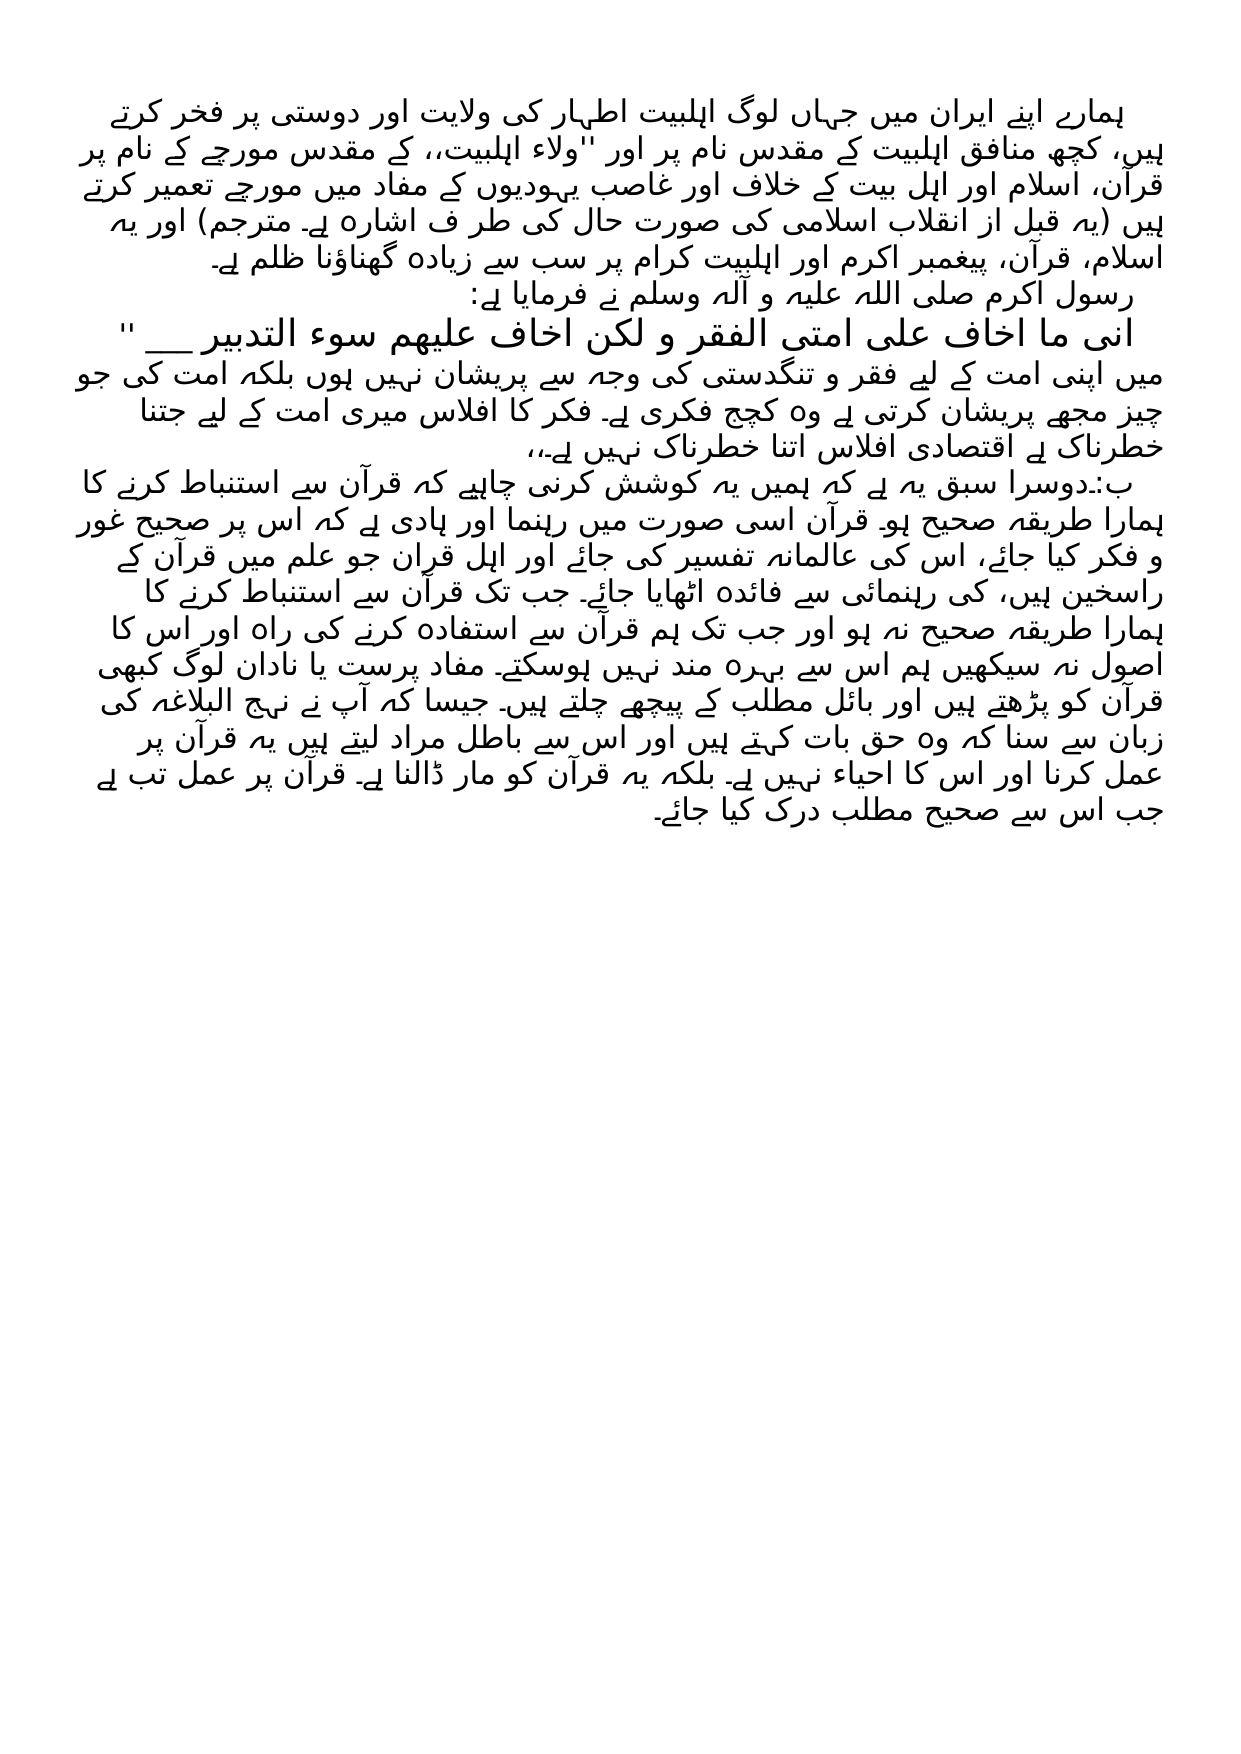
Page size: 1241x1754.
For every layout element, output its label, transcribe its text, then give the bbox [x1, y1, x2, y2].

text رسول اکرم صلی اللہ علیہ و آلہ وسلم نے فرمایا ہے: [75, 276, 1165, 312]
text ب:۔دوسرا سبق یہ ہے کہ ہمیں یہ کوشش کرنی چاہیے کہ قرآن سے استنباط کرنے کا ہمارا طریقہ صحیح ہو۔ قرآن اسی صورت میں رہنما اور ہادی ہے کہ اس پر صحیح غور و فکر کیا جائے، اس کی عالمانہ تفسیر کی جائے اور اہل قران جو علم میں قرآن کے راسخین ہیں، کی رہنمائی سے فائدہ اٹھایا جائے۔ جب تک قرآن سے استنباط کرنے کا ہمارا طریقہ صحیح نہ ہو اور جب تک ہم قرآن سے استفادہ کرنے کی راہ اور اس کا اصول نہ سیکھیں ہم اس سے بہرہ مند نہیں ہوسکتے۔ مفاد پرست یا نادان لوگ کبھی قرآن کو پڑھتے ہیں اور بائل مطلب کے پیچھے چلتے ہیں۔ جیسا کہ آپ نے نہج البلاغہ کی زبان سے سنا کہ وہ حق بات کہتے ہیں اور اس سے باطل مراد لیتے ہیں یہ قرآن پر عمل کرنا اور اس کا احیاء نہیں ہے۔ بلکہ یہ قرآن کو مار ڈالنا ہے۔ قرآن پر عمل تب ہے جب اس سے صحیح مطلب درک کیا جائے۔ [75, 464, 1165, 828]
text ہمارے اپنے ایران میں جہاں لوگ اہلبیت اطہار کی ولایت اور دوستی پر فخر کرتے ہیں، کچھ منافق اہلبیت کے مقدس نام پر اور ''ولاء اہلبیت،، کے مقدس مورچے کے نام پر قرآن، اسلام اور اہل بیت کے خلاف اور غاصب یہودیوں کے مفاد میں مورچے تعمیر کرتے ہیں (یہ قبل از انقلاب اسلامی کی صورت حال کی طر ف اشارہ ہے۔ مترجم) اور یہ اسلام، قرآن، پیغمبر اکرم اور اہلبیت کرام پر سب سے زیادہ گھناؤنا ظلم ہے۔ [75, 94, 1165, 276]
text انی ما اخاف علی امتی الفقر و لکن اخاف علیهم سوء التدبیر ___ '' میں اپنی امت کے لیے فقر و تنگدستی کی وجہ سے پریشان نہیں ہوں بلکہ امت کی جو چیز مجھے پریشان کرتی ہے وہ کچج فکری ہے۔ فکر کا افلاس میری امت کے لیے جتنا خطرناک ہے اقتصادی افلاس اتنا خطرناک نہیں ہے۔،، [75, 312, 1165, 464]
